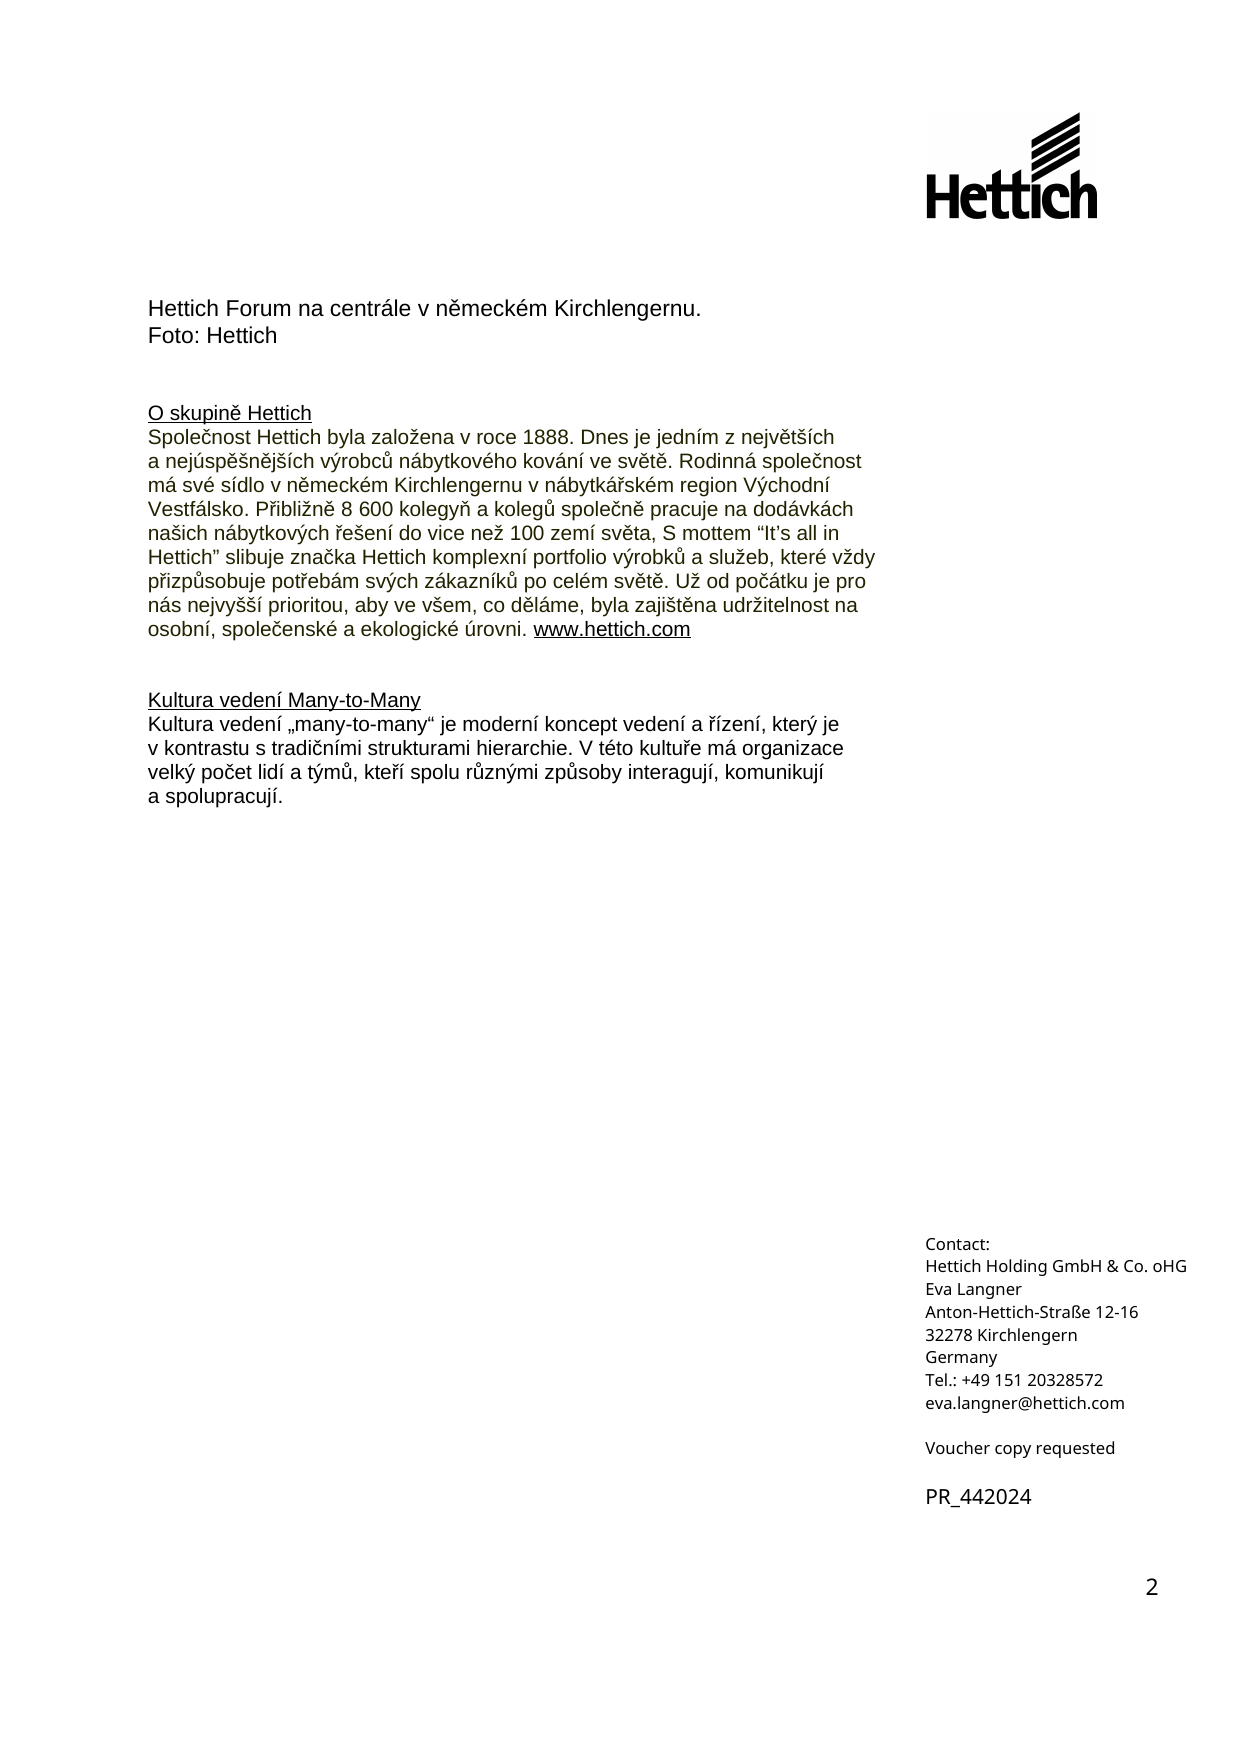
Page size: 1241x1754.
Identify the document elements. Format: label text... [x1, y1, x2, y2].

text Foto: Hettich [148, 322, 886, 348]
text Společnost Hettich byla založena v roce 1888. Dnes je jedním z největších a nejúspěšnějších výrobců nábytkového kování ve světě. Rodinná společnost má své sídlo v německém Kirchlengernu v nábytkářském region Východní Vestfálsko. Přibližně 8 600 kolegyň a kolegů společně pracuje na dodávkách našich nábytkových řešení do vice než 100 zemí světa, S mottem “It’s all in Hettich” slibuje značka Hettich komplexní portfolio výrobků a služeb, které vždy přizpůsobuje potřebám svých zákazníků po celém světě. Už od počátku je pro nás nejvyšší prioritou, aby ve všem, co děláme, byla zajištěna udržitelnost na osobní, společenské a ekologické úrovni. www.hettich.com [148, 425, 886, 640]
text Kultura vedení „many-to-many“ je moderní koncept vedení a řízení, který je v kontrastu s tradičními strukturami hierarchie. V této kultuře má organizace velký počet lidí a týmů, kteří spolu různými způsoby interagují, komunikují a spolupracují. [148, 712, 886, 808]
text Kultura vedení Many-to-Many [148, 688, 886, 712]
text Hettich Forum na centrále v německém Kirchlengernu. [148, 295, 886, 322]
picture [926, 112, 1097, 219]
text O skupině Hettich [148, 401, 886, 425]
